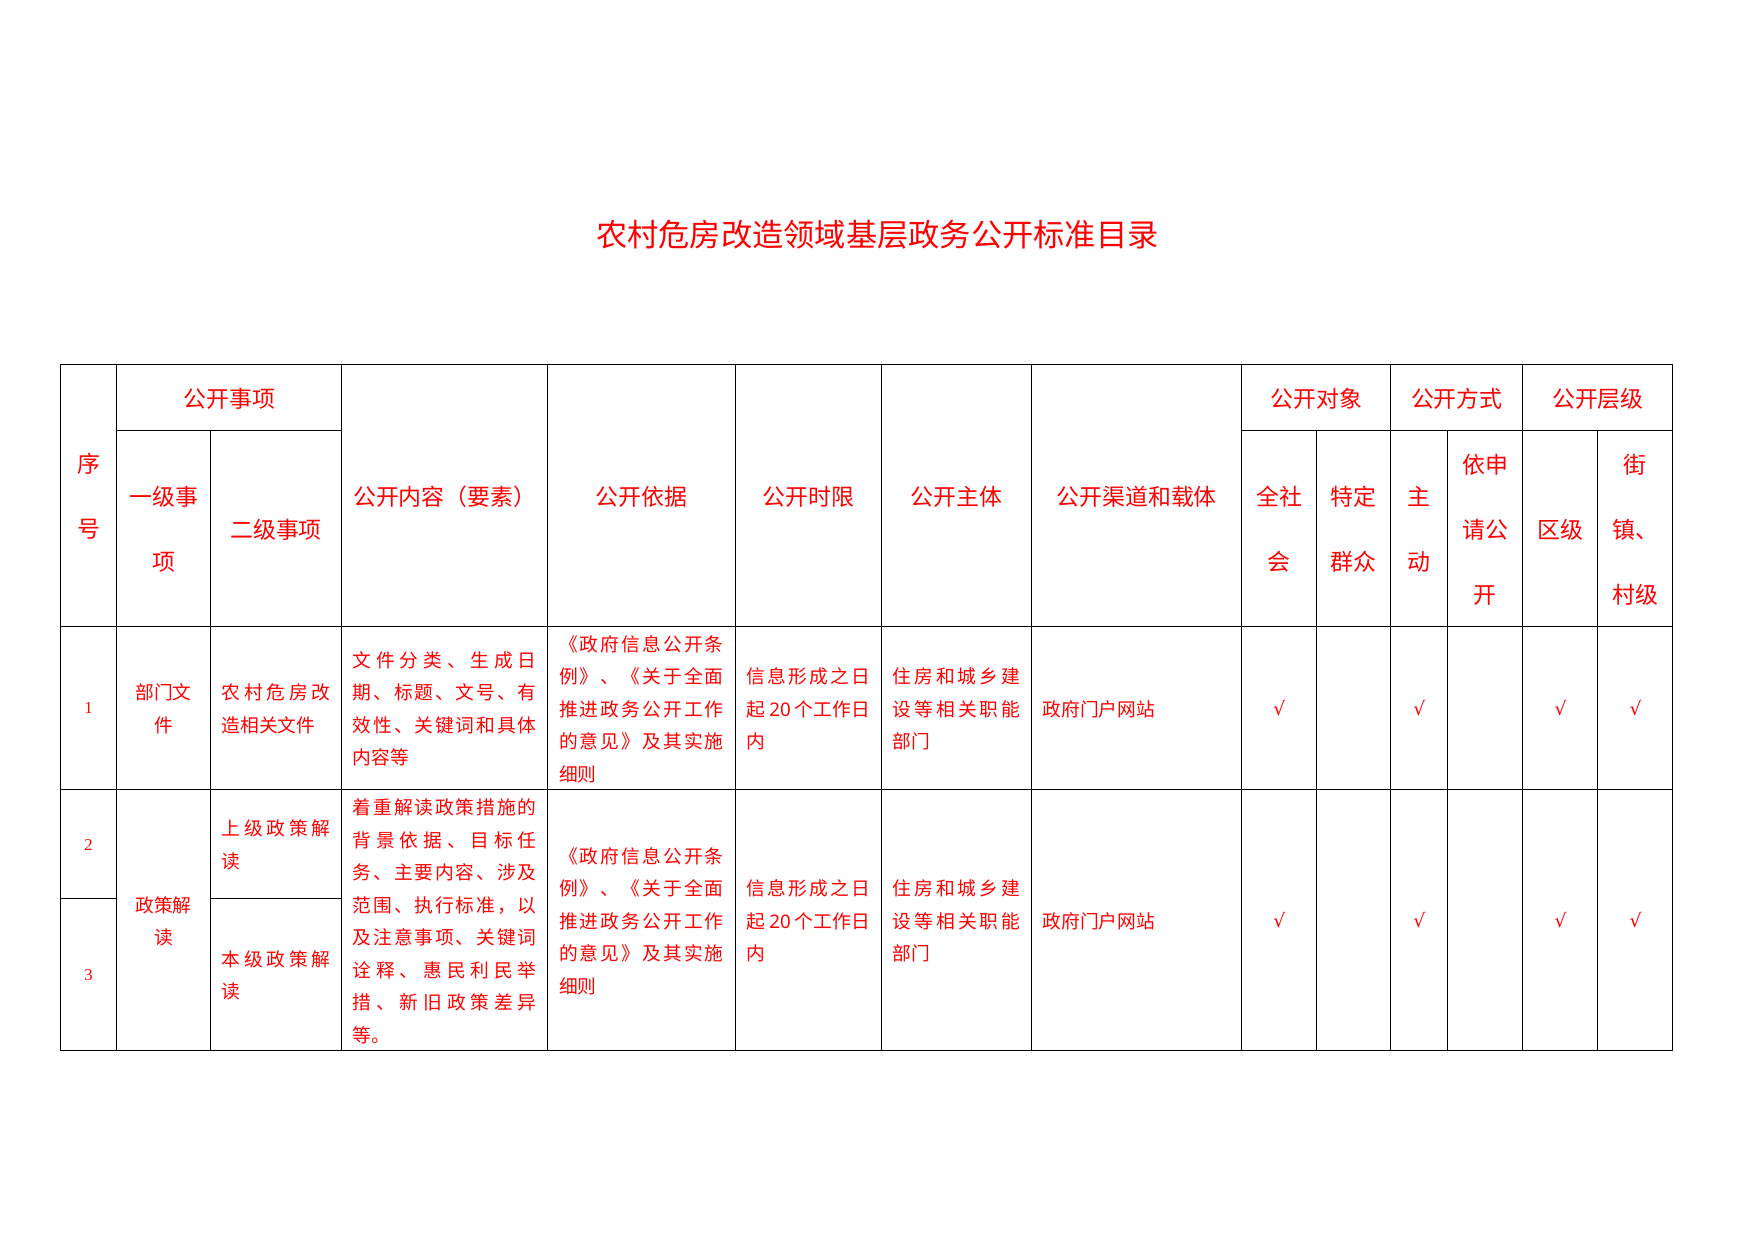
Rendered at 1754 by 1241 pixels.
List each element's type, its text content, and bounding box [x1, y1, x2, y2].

table_cell 1 [61, 627, 116, 789]
table_cell 本级政策解读 [211, 899, 341, 1050]
table_cell √ [1523, 627, 1597, 789]
table_cell 上级政策解读 [211, 790, 341, 898]
table_cell 一级事项 [117, 431, 210, 626]
table_cell [1317, 627, 1390, 789]
table_cell 部门文件 [117, 627, 210, 789]
table_header 公开依据 [548, 365, 735, 626]
table_header 公开主体 [882, 365, 1031, 626]
table_header 公开时限 [736, 365, 881, 626]
subtitle 农村危房改造领域基层政务公开标准目录 [150, 201, 1604, 266]
table_cell 农村危房改造相关文件 [211, 627, 341, 789]
table_cell √ [1523, 790, 1597, 1050]
table_cell √ [1391, 627, 1447, 789]
table_cell 《政府信息公开条例》、《关于全面推进政务公开工作的意见》及其实施细则 [548, 790, 735, 1050]
table_cell 政策解读 [117, 790, 210, 1050]
table_cell 二级事项 [211, 431, 341, 626]
table_cell 《政府信息公开条例》、《关于全面推进政务公开工作的意见》及其实施细则 [548, 627, 735, 789]
table_cell 3 [61, 899, 116, 1050]
table_cell √ [1391, 790, 1447, 1050]
table_cell 2 [61, 790, 116, 898]
table_cell 街镇、村级 [1598, 431, 1672, 626]
table_cell 区级 [1523, 431, 1597, 626]
table_cell 着重解读政策措施的背景依据、目标任务、主要内容、涉及范围、执行标准，以及注意事项、关键词诠释、惠民利民举措、新旧政策差异等。 [342, 790, 547, 1050]
table_cell 特定群众 [1317, 431, 1390, 626]
table_cell 政府门户网站 [1032, 627, 1241, 789]
table_header 公开渠道和载体 [1032, 365, 1241, 626]
table_cell 主动 [1391, 431, 1447, 626]
table_cell 信息形成之日起20个工作日内 [736, 790, 881, 1050]
table_cell 信息形成之日起20个工作日内 [736, 627, 881, 789]
table_header 序号 [61, 365, 116, 626]
table_header 公开方式 [1391, 365, 1522, 429]
table_header 公开对象 [1242, 365, 1390, 429]
table_cell 住房和城乡建设等相关职能部门 [882, 627, 1031, 789]
table_cell 住房和城乡建设等相关职能部门 [882, 790, 1031, 1050]
table_cell 文件分类、生成日期、标题、文号、有效性、关键词和具体内容等 [342, 627, 547, 789]
table_header 公开事项 [117, 365, 341, 429]
table_cell [1448, 790, 1522, 1050]
table_cell 全社会 [1242, 431, 1316, 626]
table_cell √ [1242, 790, 1316, 1050]
table_cell [1317, 790, 1390, 1050]
table_cell √ [1242, 627, 1316, 789]
table_cell [1448, 627, 1522, 789]
table_cell √ [1598, 627, 1672, 789]
table_header 公开层级 [1523, 365, 1672, 429]
table_cell 政府门户网站 [1032, 790, 1241, 1050]
table_header 公开内容（要素） [342, 365, 547, 626]
table_cell 依申请公开 [1448, 431, 1522, 626]
table_cell √ [1598, 790, 1672, 1050]
